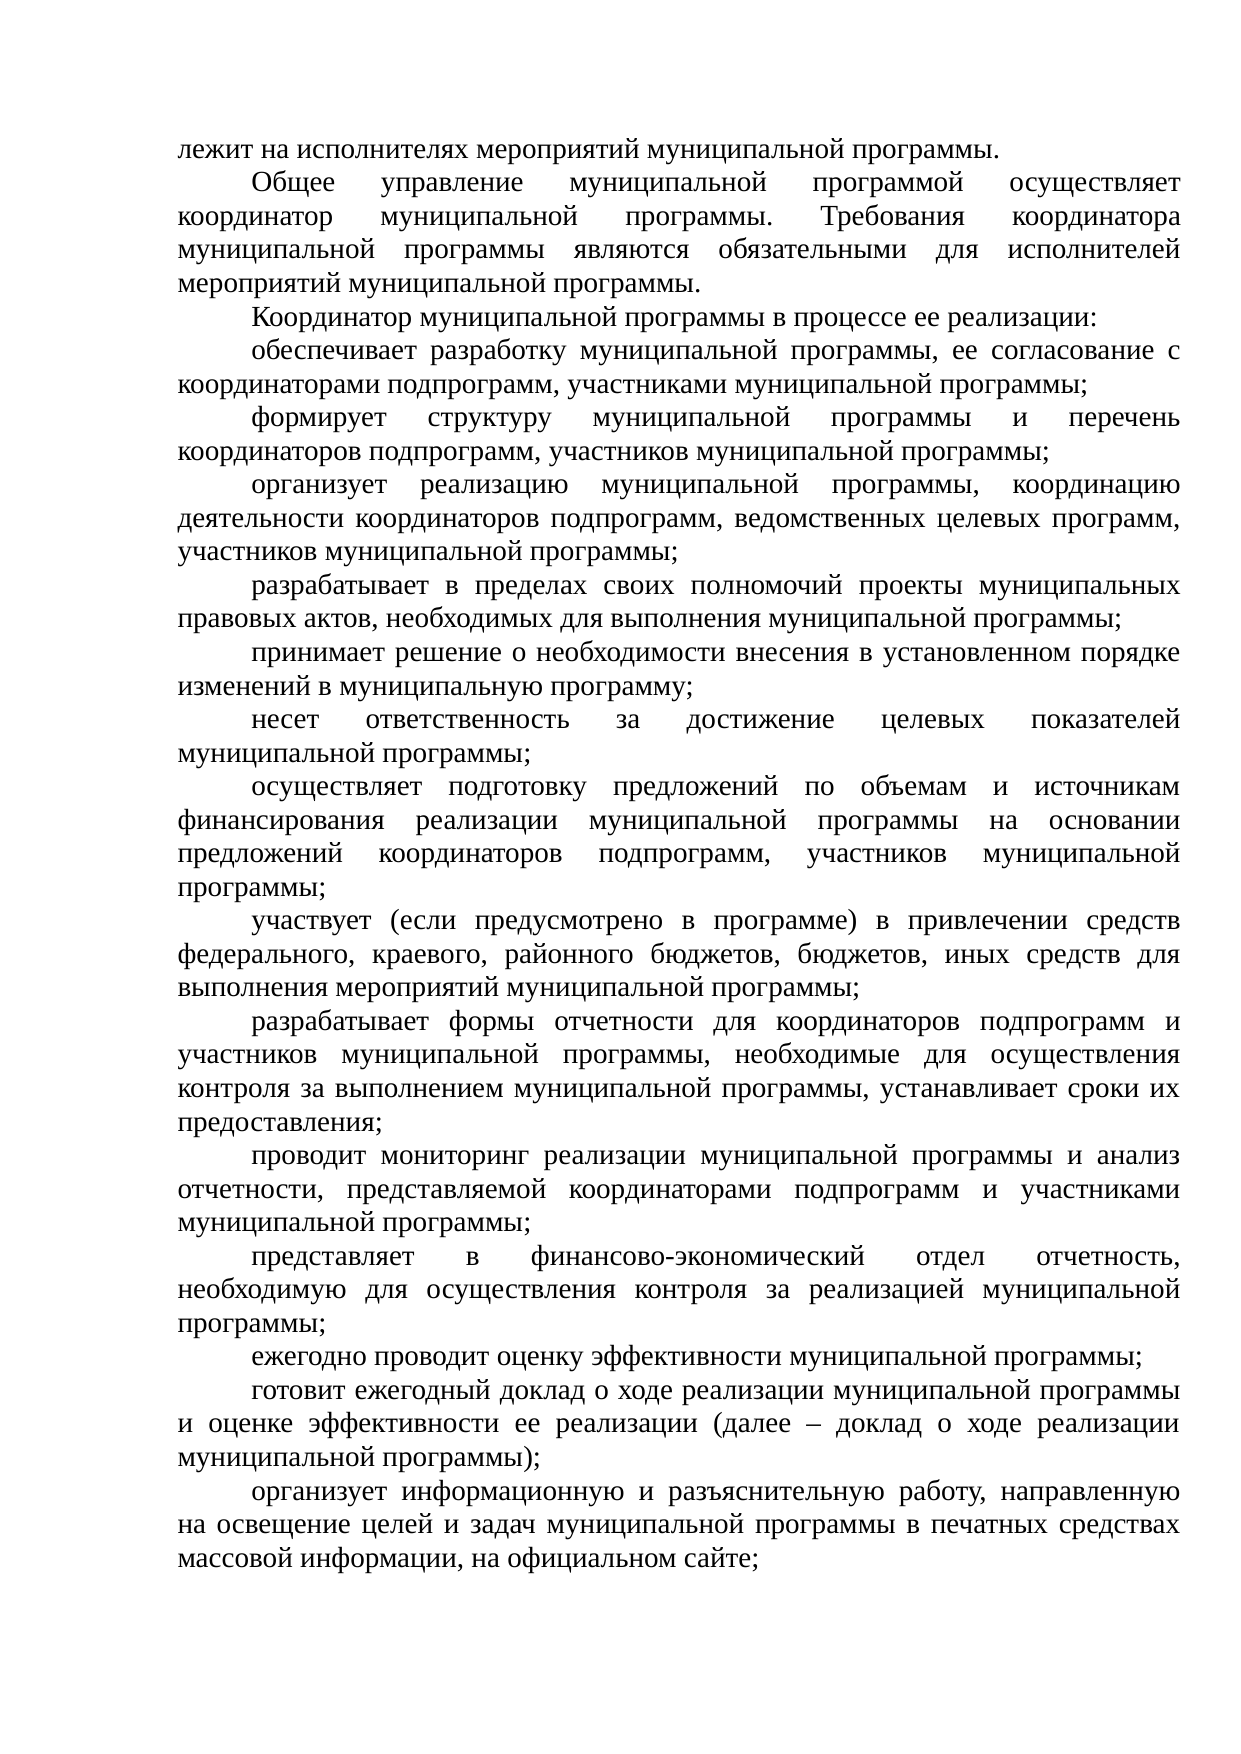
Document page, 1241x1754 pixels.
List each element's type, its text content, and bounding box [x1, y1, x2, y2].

text готовит ежегодный доклад о ходе реализации муниципальной программы и оценке эффективности ее реализации (далее – доклад о ходе реализации муниципальной программы); [177, 1372, 1181, 1473]
text организует информационную и разъяснительную работу, направленную на освещение целей и задач муниципальной программы в печатных средствах массовой информации, на официальном сайте; [177, 1473, 1181, 1573]
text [177, 131, 1181, 164]
text несет ответственность за достижение целевых показателей муниципальной программы; [177, 701, 1181, 768]
text Общее управление муниципальной программой осуществляет координатор муниципальной программы. Требования координатора муниципальной программы являются обязательными для исполнителей мероприятий муниципальной программы. [177, 164, 1181, 299]
text разрабатывает в пределах своих полномочий проекты муниципальных правовых актов, необходимых для выполнения муниципальной программы; [177, 567, 1181, 634]
text участвует (если предусмотрено в программе) в привлечении средств федерального, краевого, районного бюджетов, бюджетов, иных средств для выполнения мероприятий муниципальной программы; [177, 902, 1181, 1003]
text ежегодно проводит оценку эффективности муниципальной программы; [177, 1338, 1181, 1372]
text проводит мониторинг реализации муниципальной программы и анализ отчетности, представляемой координаторами подпрограмм и участниками муниципальной программы; [177, 1137, 1181, 1238]
text организует реализацию муниципальной программы, координацию деятельности координаторов подпрограмм, ведомственных целевых программ, участников муниципальной программы; [177, 466, 1181, 567]
text принимает решение о необходимости внесения в установленном порядке изменений в муниципальную программу; [177, 634, 1181, 701]
text Координатор муниципальной программы в процессе ее реализации: [177, 299, 1181, 332]
text осуществляет подготовку предложений по объемам и источникам финансирования реализации муниципальной программы на основании предложений координаторов подпрограмм, участников муниципальной программы; [177, 768, 1181, 902]
text разрабатывает формы отчетности для координаторов подпрограмм и участников муниципальной программы, необходимые для осуществления контроля за выполнением муниципальной программы, устанавливает сроки их предоставления; [177, 1003, 1181, 1137]
text представляет в финансово-экономический отдел отчетность, необходимую для осуществления контроля за реализацией муниципальной программы; [177, 1238, 1181, 1338]
text обеспечивает разработку муниципальной программы, ее согласование с координаторами подпрограмм, участниками муниципальной программы; [177, 332, 1181, 399]
text формирует структуру муниципальной программы и перечень координаторов подпрограмм, участников муниципальной программы; [177, 399, 1181, 466]
